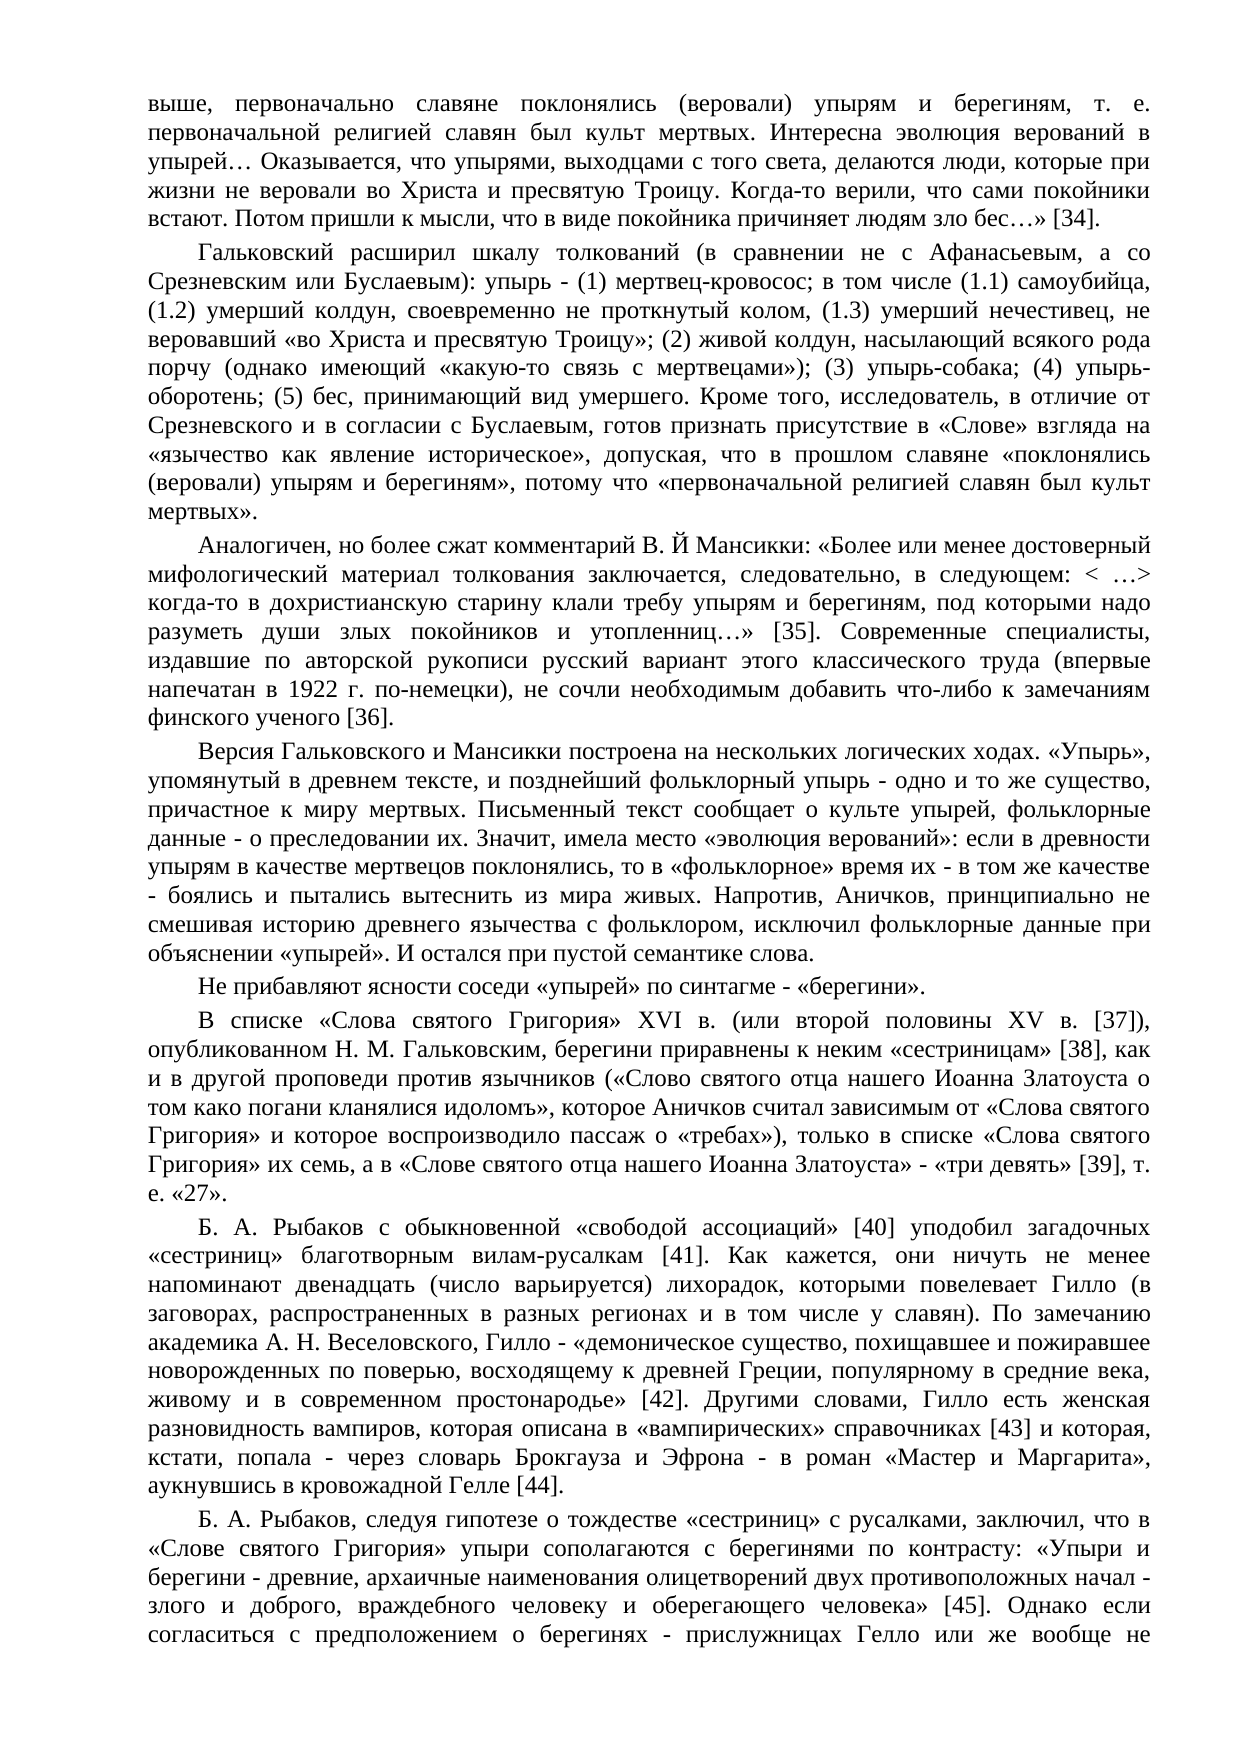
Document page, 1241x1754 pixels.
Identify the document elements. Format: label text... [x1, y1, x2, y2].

text Версия Гальковского и Мансикки построена на нескольких логических ходах. «Упырь», упомянутый в древнем тексте, и позднейший фольклорный упырь - одно и то же существо, причастное к миру мертвых. Письменный текст сообщает о культе упырей, фольклорные данные - о преследовании их. Значит, имела место «эволюция верований»: если в древности упырям в качестве мертвецов поклонялись, то в «фольклорное» время их - в том же качестве - боялись и пытались вытеснить из мира живых. Напротив, Аничков, принципиально не смешивая историю древнего язычества с фольклором, исключил фольклорные данные при объяснении «упырей». И остался при пустой семантике слова. [148, 736, 1152, 966]
text В списке «Слова святого Григория» XVI в. (или второй половины XV в. [37]), опубликованном Н. М. Гальковским, берегини приравнены к неким «сестриницам» [38], как и в другой проповеди против язычников («Слово святого отца нашего Иоанна Златоуста о том како погани кланялися идоломъ», которое Аничков считал зависимым от «Слова святого Григория» и которое воспроизводило пассаж о «требах»), только в списке «Слова святого Григория» их семь, а в «Слове святого отца нашего Иоанна Златоуста» - «три девять» [39], т. е. «27». [148, 1005, 1152, 1207]
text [148, 1504, 1152, 1648]
text Аналогичен, но более сжат комментарий В. Й Мансикки: «Более или менее достоверный мифологический материал толкования заключается, следовательно, в следующем: < …> когда-то в дохристианскую старину клали требу упырям и берегиням, под которыми надо разуметь души злых покойников и утопленниц…» [35]. Современные специалисты, издавшие по авторской рукописи русский вариант этого классического труда (впервые напечатан в 1922 г. по-немецки), не сочли необходимым добавить что-либо к замечаниям финского ученого [36]. [148, 530, 1152, 731]
text Б. А. Рыбаков с обыкновенной «свободой ассоциаций» [40] уподобил загадочных «сестриниц» благотворным вилам-русалкам [41]. Как кажется, они ничуть не менее напоминают двенадцать (число варьируется) лихорадок, которыми повелевает Гилло (в заговорах, распространенных в разных регионах и в том числе у славян). По замечанию академика А. Н. Веселовского, Гилло - «демоническое существо, похищавшее и пожиравшее новорожденных по поверью, восходящему к древней Греции, популярному в средние века, живому и в современном простонародье» [42]. Другими словами, Гилло есть женская разновидность вампиров, которая описана в «вампирических» справочниках [43] и которая, кстати, попала - через словарь Брокгауза и Эфрона - в роман «Мастер и Маргарита», аукнувшись в кровожадной Гелле [44]. [148, 1212, 1152, 1499]
text Не прибавляют ясности соседи «упырей» по синтагме - «берегини». [148, 971, 1152, 1000]
text Гальковский расширил шкалу толкований (в сравнении не с Афанасьевым, а со Срезневским или Буслаевым): упырь - (1) мертвец-кровосос; в том числе (1.1) самоубийца, (1.2) умерший колдун, своевременно не проткнутый колом, (1.3) умерший нечестивец, не веровавший «во Христа и пресвятую Троицу»; (2) живой колдун, насылающий всякого рода порчу (однако имеющий «какую-то связь с мертвецами»); (3) упырь-собака; (4) упырь-оборотень; (5) бес, принимающий вид умершего. Кроме того, исследователь, в отличие от Срезневского и в согласии с Буслаевым, готов признать присутствие в «Слове» взгляда на «язычество как явление историческое», допуская, что в прошлом славяне «поклонялись (веровали) упырям и берегиням», потому что «первоначальной религией славян был культ мертвых». [148, 237, 1152, 525]
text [148, 88, 1152, 232]
